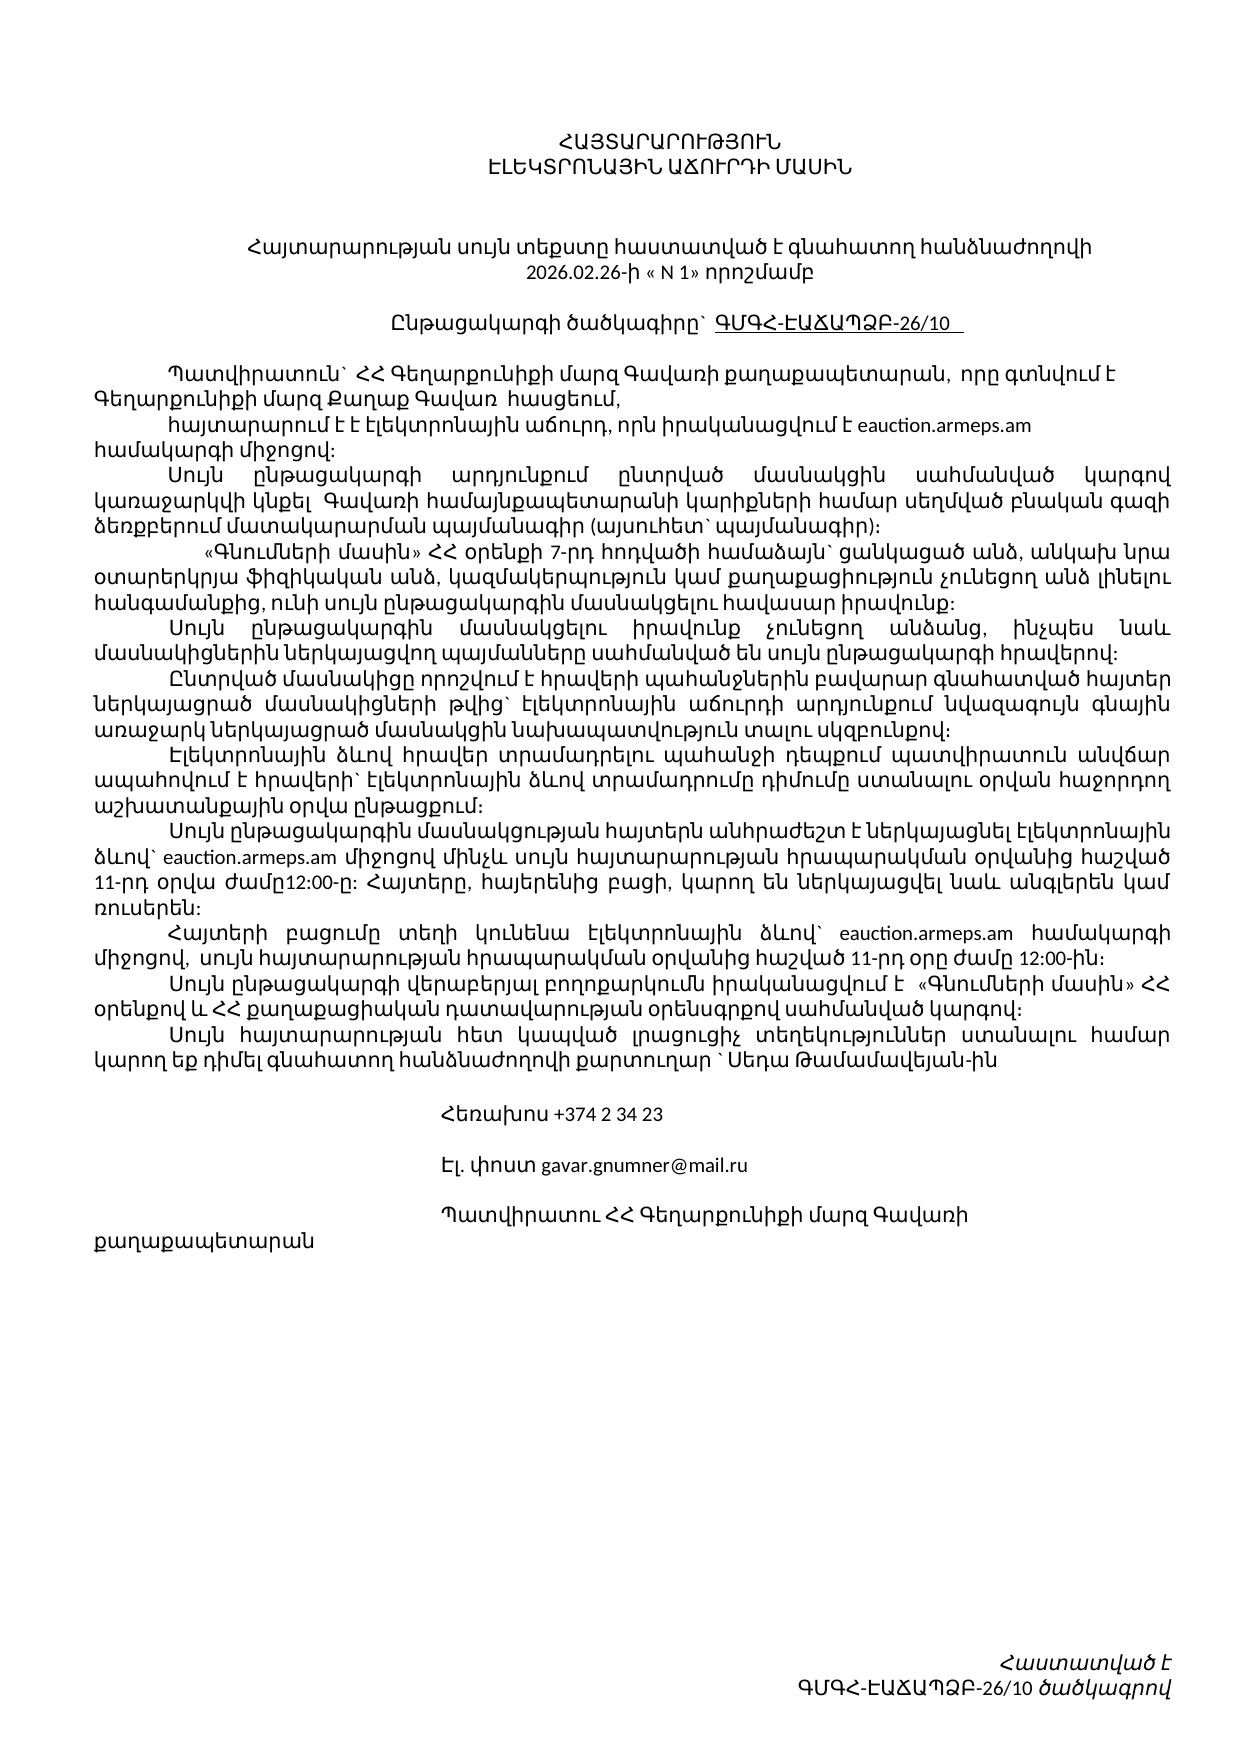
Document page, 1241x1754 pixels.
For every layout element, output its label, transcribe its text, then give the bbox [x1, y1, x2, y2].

text Սույն ընթացակարգին մասնակցելու իրավունք չունեցող անձանց, ինչպես նաև մասնակիցներին ներկայացվող պայմանները սահմանված են սույն ընթացակարգի հրավերով: [94, 615, 1171, 666]
text Հաստատված է [94, 1650, 1171, 1675]
text ԷԼԵԿՏՐՈՆԱՅԻՆ ԱՃՈՒՐԴԻ ՄԱՍԻՆ [94, 154, 1171, 180]
text «Գնումների մասին» ՀՀ օրենքի 7-րդ հոդվածի համաձայն` ցանկացած անձ, անկախ նրա օտարերկրյա ֆիզիկական անձ, կազմակերպություն կամ քաղաքացիություն չունեցող անձ լինելու հանգամանքից, ունի սույն ընթացակարգին մասնակցելու հավասար իրավունք: [94, 539, 1171, 615]
text Ընտրված մասնակիցը որոշվում է հրավերի պահանջներին բավարար գնահատված հայտեր ներկայացրած մասնակիցների թվից` էլեկտրոնային աճուրդի արդյունքում նվազագույն գնային առաջարկ ներկայացրած մասնակցին նախապատվություն տալու սկզբունքով։ [94, 666, 1171, 742]
text Պատվիրատու ՀՀ Գեղարքունիքի մարզ Գավառի քաղաքապետարան [94, 1203, 1171, 1253]
text Պատվիրատուն` ՀՀ Գեղարքունիքի մարզ Գավառի քաղաքապետարան, որը գտնվում է Գեղարքունիքի մարզ Քաղաք Գավառ հասցեում, [94, 361, 1171, 412]
text ԳՄԳՀ-ԷԱՃԱՊՁԲ-26/10 ծածկագրով [94, 1675, 1171, 1701]
text Հայտերի բացումը տեղի կունենա էլեկտրոնային ձևով` eauction.armeps.am համակարգի միջոցով, սույն հայտարարության հրապարակման օրվանից հաշված 11-րդ օրը ժամը 12:00-ին։ [94, 920, 1171, 971]
text 2026.02.26 -ի « N 1» որոշմամբ [94, 259, 1171, 285]
text Սույն ընթացակարգի վերաբերյալ բողոքարկումն իրականացվում է «Գնումների մասին» ՀՀ օրենքով և ՀՀ քաղաքացիական դատավարության օրենսգրքով սահմանված կարգով։ [94, 971, 1171, 1022]
text Ընթացակարգի ծածկագիրը` ԳՄԳՀ-ԷԱՃԱՊՁԲ-26/10 [94, 310, 1171, 336]
text Հեռախոս +374 2 34 23 [94, 1101, 1171, 1126]
text հայտարարում է է էլեկտրոնային աճուրդ, որն իրականացվում է eauction.armeps.am համակարգի միջոցով: [94, 412, 1171, 463]
text ՀԱՅՏԱՐԱՐՈՒԹՅՈՒՆ [94, 129, 1171, 154]
text Հայտարարության սույն տեքստը հաստատված է գնահատող հանձնաժողովի [94, 234, 1171, 259]
text Սույն ընթացակարգի արդյունքում ընտրված մասնակցին սահմանված կարգով կառաջարկվի կնքել Գավառի համայնքապետարանի կարիքների համար սեղմված բնական գազի ձեռքբերում մատակարարման պայմանագիր (այսուհետ` պայմանագիր)։ [94, 463, 1171, 539]
text Էլեկտրոնային ձևով հրավեր տրամադրելու պահանջի դեպքում պատվիրատուն անվճար ապահովում է հրավերի` էլեկտրոնային ձևով տրամադրումը դիմումը ստանալու օրվան հաջորդող աշխատանքային օրվա ընթացքում։ [94, 742, 1171, 818]
text Սույն ընթացակարգին մասնակցության հայտերն անհրաժեշտ է ներկայացնել էլեկտրոնային ձևով` eauction.armeps.am միջոցով մինչև սույն հայտարարության հրապարակման օրվանից հաշված 11-րդ օրվա ժամը12:00-ը: Հայտերը, հայերենից բացի, կարող են ներկայացվել նաև անգլերեն կամ ռուսերեն: [94, 818, 1171, 920]
text Էլ. փոստ gavar.gnumner@mail.ru [94, 1152, 1171, 1177]
text Սույն հայտարարության հետ կապված լրացուցիչ տեղեկություններ ստանալու համար կարող եք դիմել գնահատող հանձնաժողովի քարտուղար ` Սեդա Թամամավեյան-ին [94, 1022, 1171, 1073]
